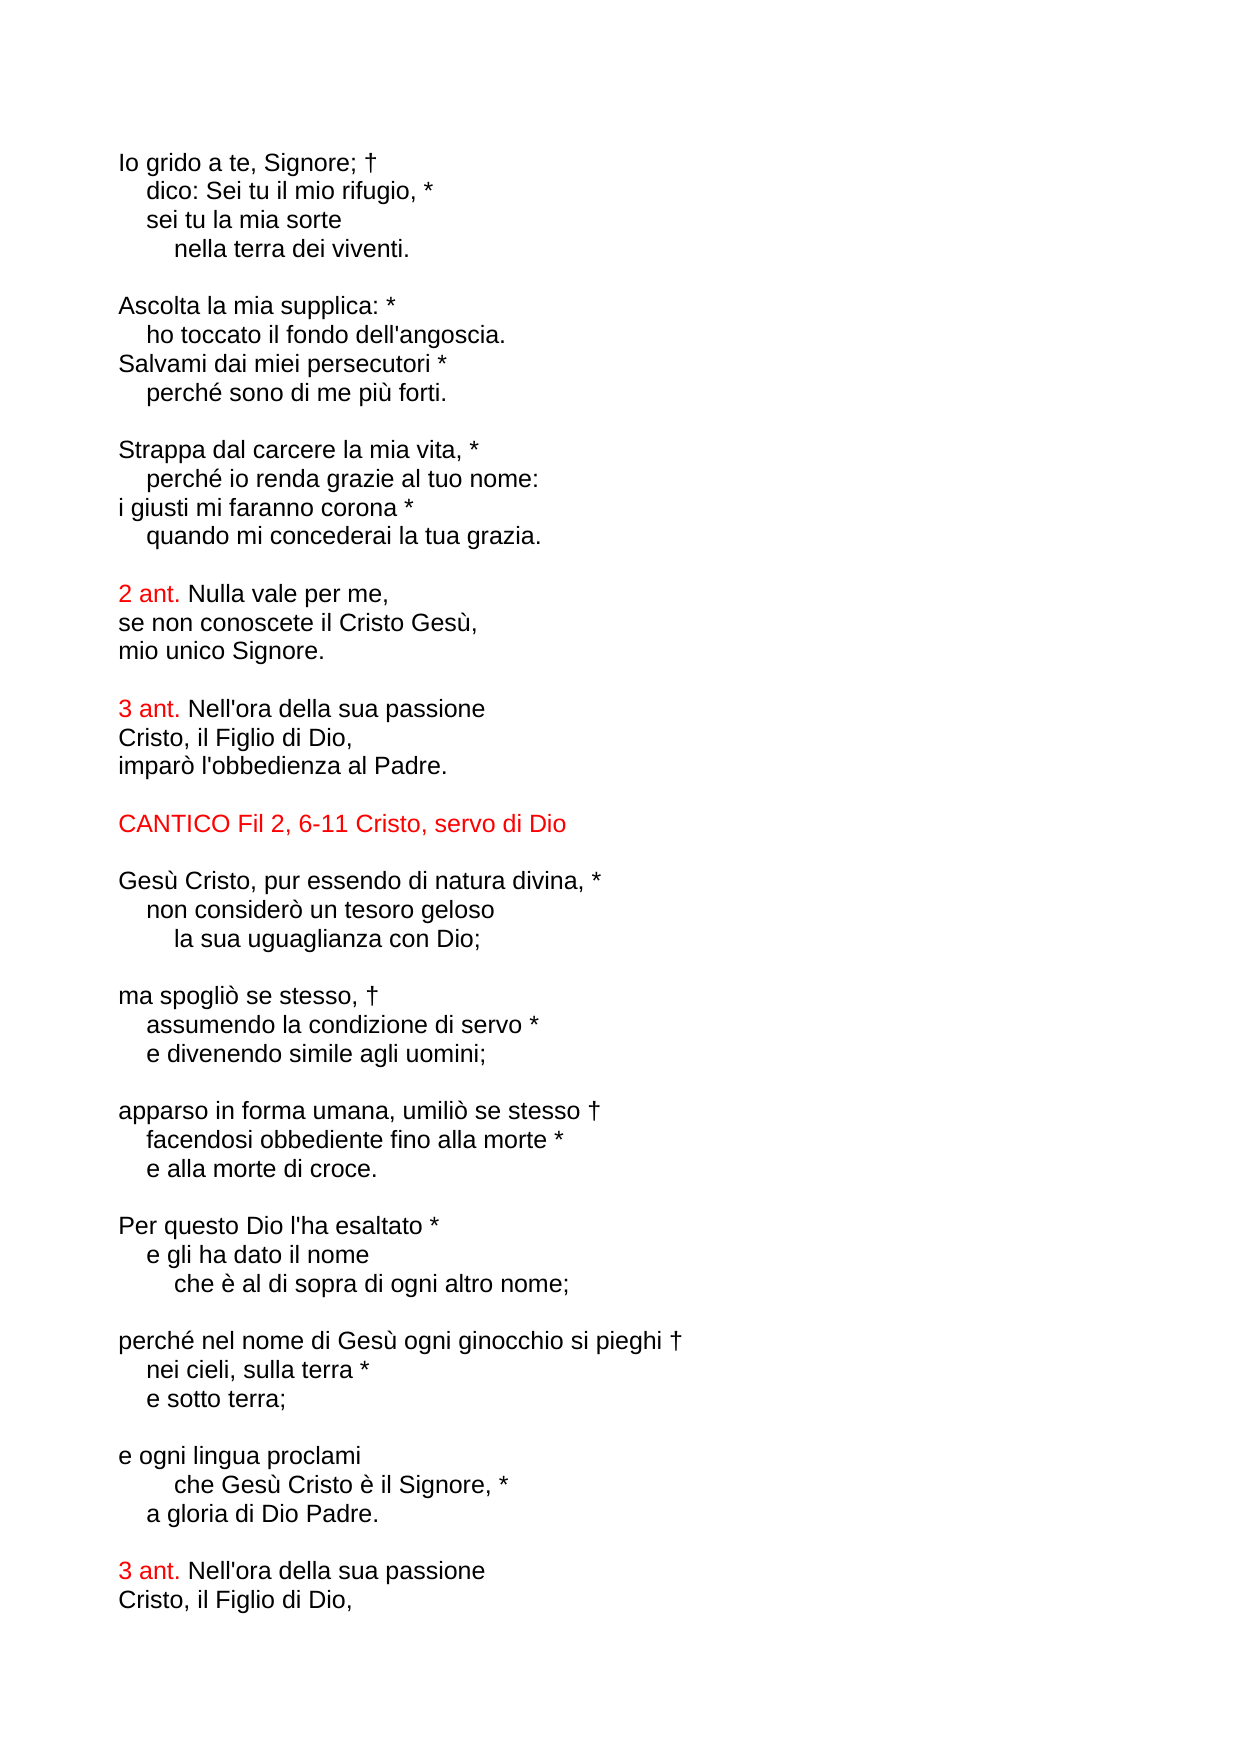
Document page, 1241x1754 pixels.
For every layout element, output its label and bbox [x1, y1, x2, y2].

text [118, 148, 1122, 1614]
